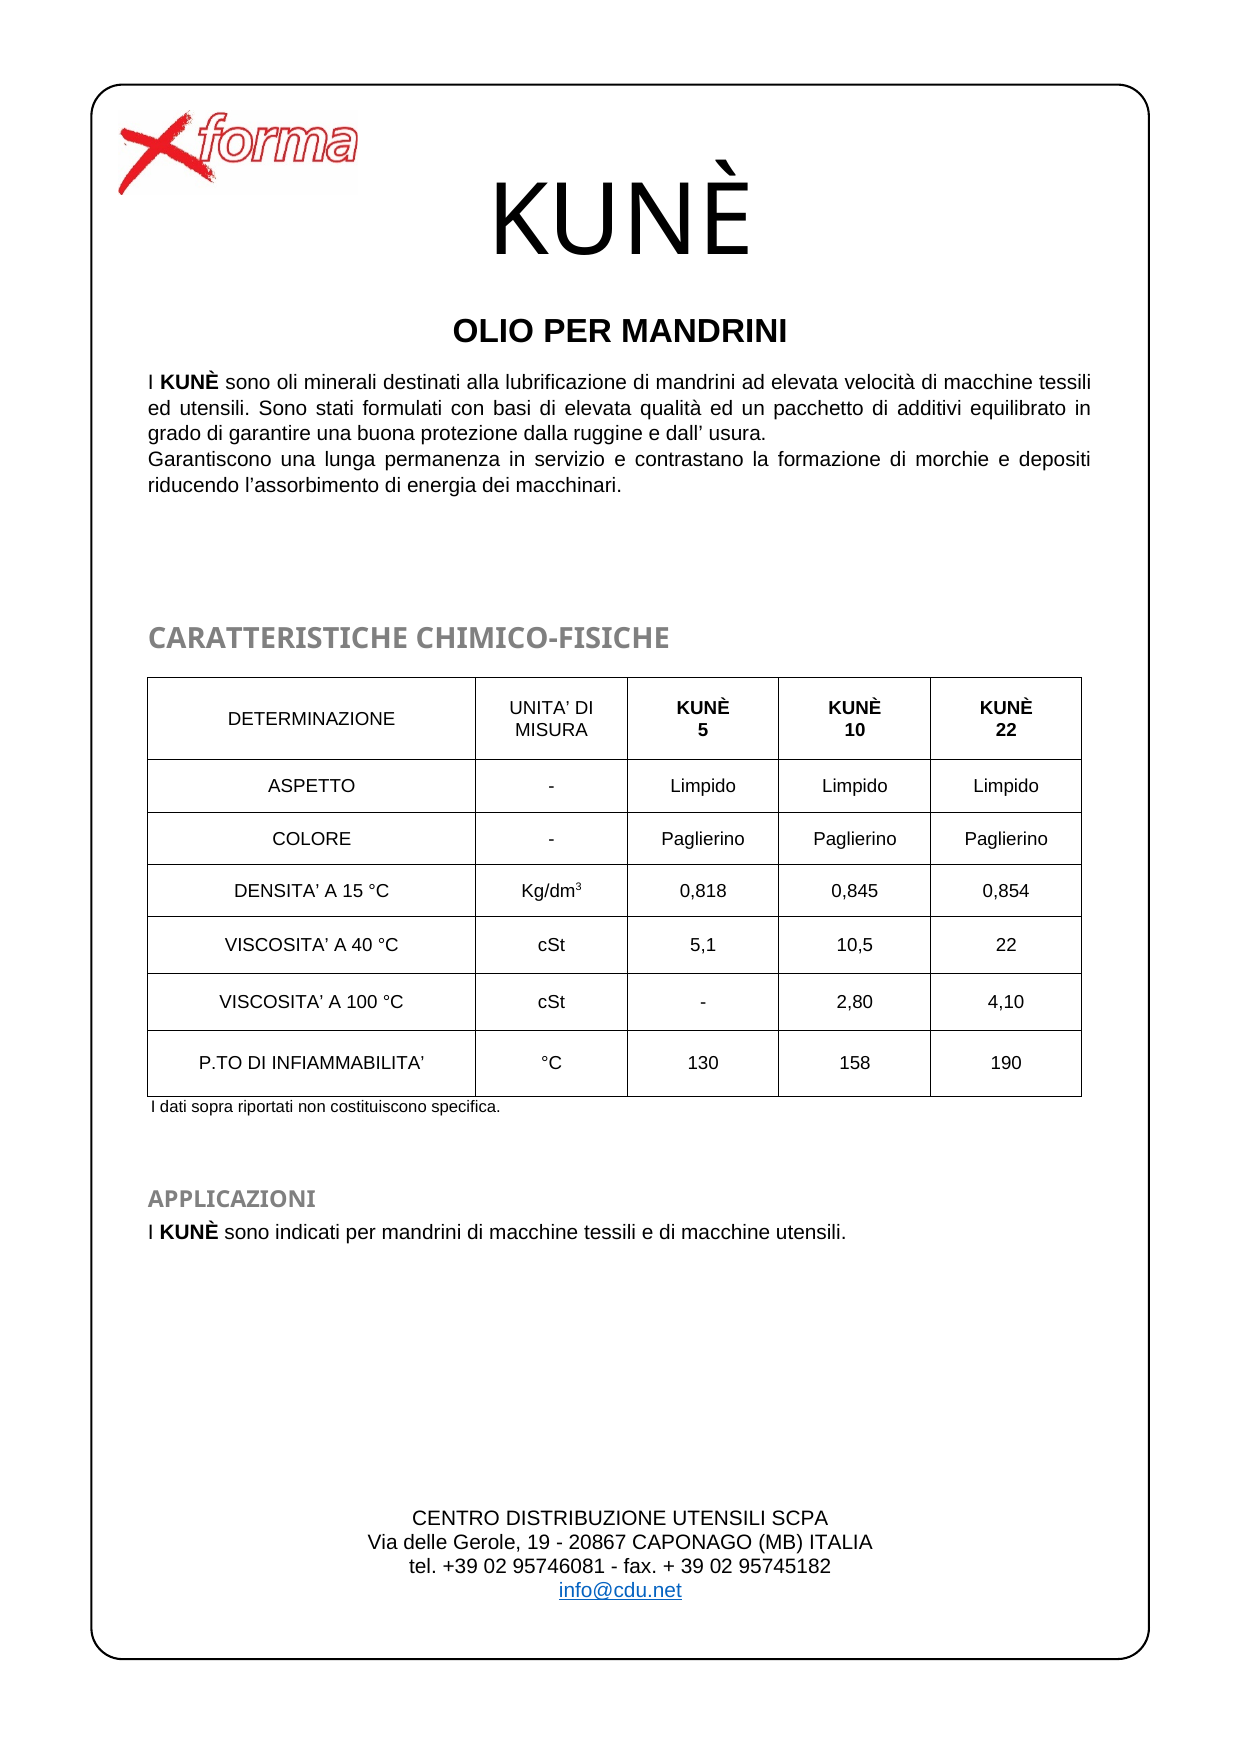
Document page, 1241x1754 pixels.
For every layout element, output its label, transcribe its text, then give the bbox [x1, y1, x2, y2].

table_cell COLORE [148, 813, 475, 864]
text Via delle Gerole, 19 - 20867 CAPONAGO (MB) ITALIA [118, 1530, 1122, 1554]
subtitle applicazioni [148, 1177, 1122, 1216]
table_cell Paglierino [779, 813, 930, 864]
table_cell Limpido [628, 760, 778, 812]
table_cell 130 [628, 1031, 778, 1096]
table_cell 0,818 [628, 865, 778, 916]
table_cell DENSITA’ A 15 °C [148, 865, 475, 916]
text tel. +39 02 95746081 - fax. + 39 02 95745182 [118, 1554, 1122, 1578]
text I dati sopra riportati non costituiscono specifica. [118, 1097, 1122, 1116]
text CENTRO DISTRIBUZIONE UTENSILI SCPA [118, 1506, 1122, 1530]
table_cell 190 [931, 1031, 1081, 1096]
table_cell 158 [779, 1031, 930, 1096]
table_cell 4,10 [931, 974, 1081, 1029]
table_cell cSt [476, 917, 627, 973]
table_header KUNÈ 22 [931, 678, 1081, 759]
table_cell 0,854 [931, 865, 1081, 916]
text Garantiscono una lunga permanenza in servizio e contrastano la formazione di morchie e depositi riducendo l’assorbimento di energia dei macchinari. [148, 447, 1093, 497]
table_cell VISCOSITA’ A 100 °C [148, 974, 475, 1029]
text I KUNÈ sono indicati per mandrini di macchine tessili e di macchine utensili. [118, 1219, 1122, 1243]
text info@cdu.net [118, 1578, 1122, 1602]
table_header KUNÈ 5 [628, 678, 778, 759]
table_cell cSt [476, 974, 627, 1029]
table_cell Limpido [931, 760, 1081, 812]
table_cell Limpido [779, 760, 930, 812]
table_cell 0,845 [779, 865, 930, 916]
text I KUNÈ sono oli minerali destinati alla lubrificazione di mandrini ad elevata velocità di macchine tessili ed utensili. Sono stati formulati con basi di elevata qualità ed un pacchetto di additivi equilibrato in grado di garantire una buona protezione dalla ruggine e dall’ usura. [148, 369, 1093, 445]
table_cell Paglierino [931, 813, 1081, 864]
table_cell °C [476, 1031, 627, 1096]
table_cell - [476, 760, 627, 812]
table_cell 10,5 [779, 917, 930, 973]
table_cell 5,1 [628, 917, 778, 973]
table_cell - [476, 813, 627, 864]
table_cell 22 [931, 917, 1081, 973]
table_header DETERMINAZIONE [148, 678, 475, 759]
picture [118, 110, 358, 195]
table_cell Kg/dm3 [476, 865, 627, 916]
table_cell - [628, 974, 778, 1029]
table_cell 2,80 [779, 974, 930, 1029]
table_cell ASPETTO [148, 760, 475, 812]
table_cell P.TO DI INFIAMMABILITA’ [148, 1031, 475, 1096]
text KUNÈ [118, 148, 1122, 284]
text OLIO PER MANDRINI [118, 311, 1122, 350]
table_cell VISCOSITA’ A 40 °C [148, 917, 475, 973]
table_header KUNÈ 10 [779, 678, 930, 759]
text CARATTERISTICHE CHIMICO-FISICHE [148, 618, 1093, 657]
table_cell Paglierino [628, 813, 778, 864]
table_header UNITA’ DI MISURA [476, 678, 627, 759]
